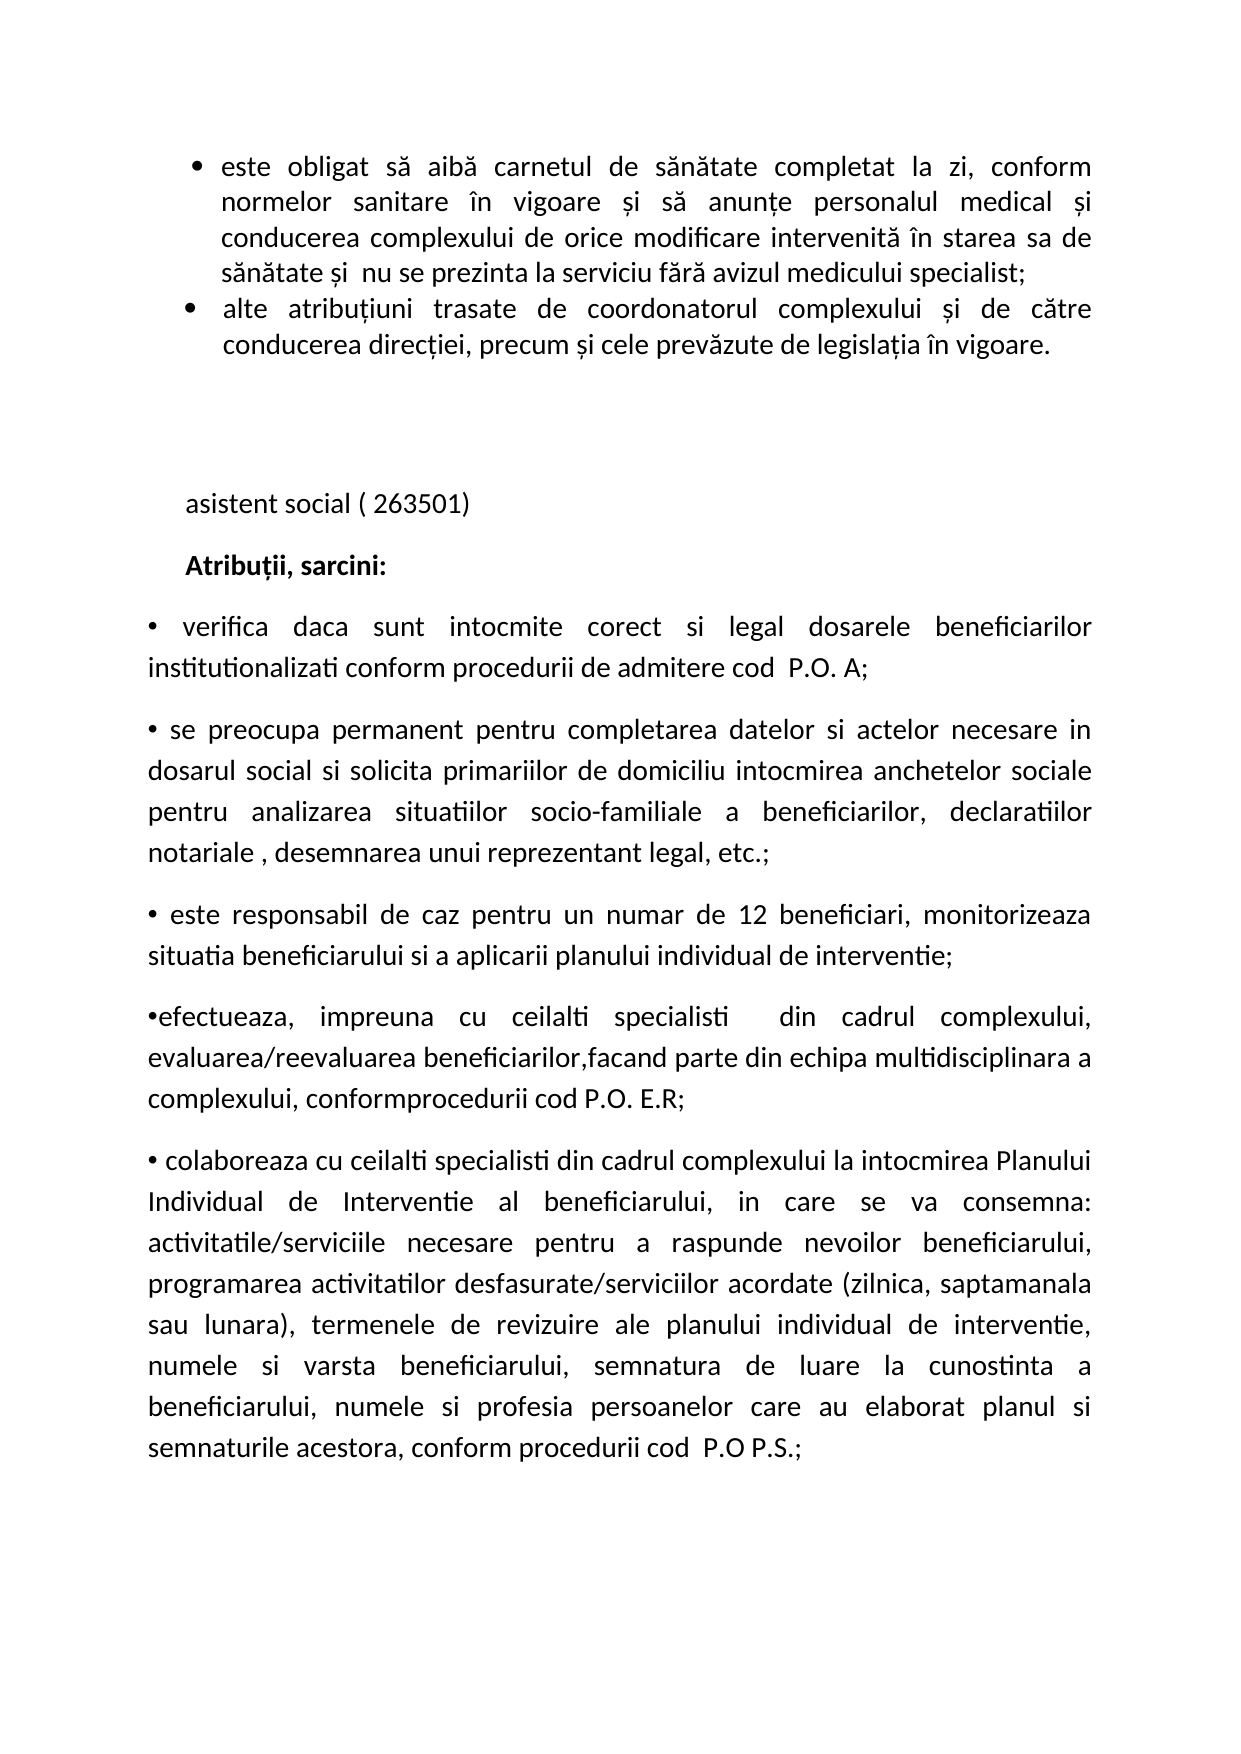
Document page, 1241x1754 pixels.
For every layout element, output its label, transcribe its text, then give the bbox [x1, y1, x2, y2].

list alte atribuţiuni trasate de coordonatorul complexului şi de către conducerea direcţiei, precum şi cele prevăzute de legislaţia în vigoare. [185, 290, 1093, 361]
text se preocupa permanent pentru completarea datelor si actelor necesare in dosarul social si solicita primariilor de domiciliu intocmirea anchetelor sociale pentru analizarea situatiilor socio-familiale a beneficiarilor, declaratiilor notariale , desemnarea unui reprezentant legal, etc.; [148, 711, 1093, 869]
text Atribuţii, sarcini: [185, 547, 1093, 582]
text colaboreaza cu ceilalti specialisti din cadrul complexului la intocmirea Planului Individual de Interventie al beneficiarului, in care se va consemna: activitatile/serviciile necesare pentru a raspunde nevoilor beneficiarului, programarea activitatilor desfasurate/serviciilor acordate (zilnica, saptamanala sau lunara), termenele de revizuire ale planului individual de interventie, numele si varsta beneficiarului, semnatura de luare la cunostinta a beneficiarului, numele si profesia persoanelor care au elaborat planul si semnaturile acestora, conform procedurii cod P.O P.S.; [148, 1142, 1093, 1464]
text verifica daca sunt intocmite corect si legal dosarele beneficiarilor institutionalizati conform procedurii de admitere cod P.O. A; [148, 608, 1093, 685]
list este obligat să aibă carnetul de sănătate completat la zi, conform normelor sanitare în vigoare şi să anunţe personalul medical şi conducerea complexului de orice modificare intervenită în starea sa de sănătate şi nu se prezinta la serviciu fără avizul medicului specialist; [192, 148, 1093, 290]
text asistent social ( 263501) [185, 485, 1093, 521]
text efectueaza, impreuna cu ceilalti specialisti din cadrul complexului, evaluarea/reevaluarea beneficiarilor,facand parte din echipa multidisciplinara a complexului, conformprocedurii cod P.O. E.R; [148, 998, 1093, 1116]
text este responsabil de caz pentru un numar de 12 beneficiari, monitorizeaza situatia beneficiarului si a aplicarii planului individual de interventie; [148, 896, 1093, 972]
